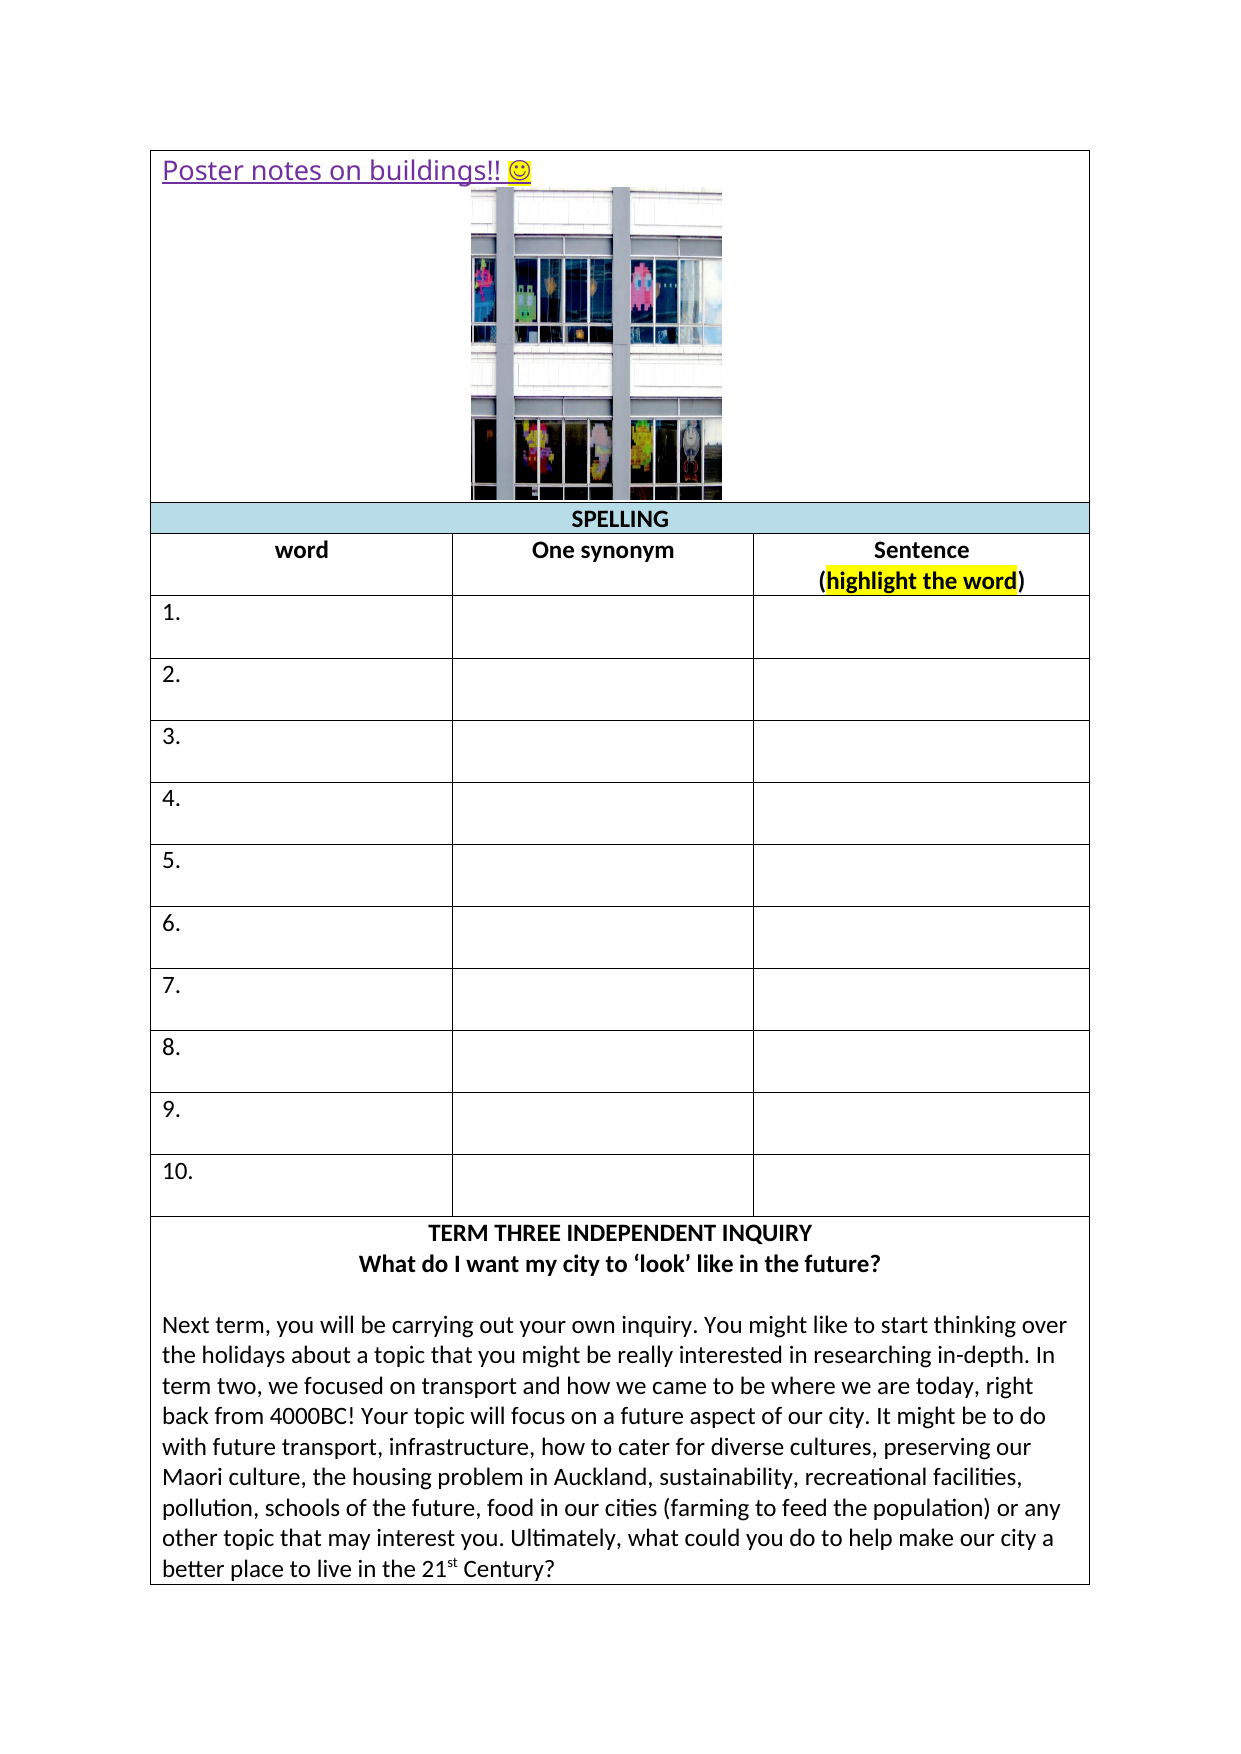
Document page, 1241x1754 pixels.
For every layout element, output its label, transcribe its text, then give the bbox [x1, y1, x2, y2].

table_cell [754, 596, 1089, 657]
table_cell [151, 151, 1089, 502]
table_cell [754, 907, 1089, 968]
picture [471, 187, 722, 500]
table_cell [453, 1155, 753, 1216]
table_cell [754, 1031, 1089, 1092]
table_cell 5. [151, 845, 452, 906]
table_cell SPELLING [151, 503, 1089, 533]
table_cell [453, 845, 753, 906]
table_cell 10. [151, 1155, 452, 1216]
table_cell [453, 783, 753, 844]
table_cell 1. [151, 596, 452, 657]
table_cell [754, 659, 1089, 719]
table_cell [453, 596, 753, 657]
table_cell [754, 1155, 1089, 1216]
table_cell 4. [151, 783, 452, 844]
table_cell word [151, 534, 452, 595]
table_cell [453, 659, 753, 719]
table_cell 8. [151, 1031, 452, 1092]
table_cell 3. [151, 721, 452, 782]
table_cell 9. [151, 1093, 452, 1154]
table_cell [754, 1093, 1089, 1154]
table_cell [453, 907, 753, 968]
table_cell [151, 1217, 1089, 1583]
table_cell 7. [151, 969, 452, 1030]
table_cell [453, 1093, 753, 1154]
table_cell [453, 1031, 753, 1092]
table_cell 6. [151, 907, 452, 968]
table_cell One synonym [453, 534, 753, 595]
table_cell [754, 845, 1089, 906]
table_cell [754, 783, 1089, 844]
table_cell [754, 969, 1089, 1030]
table_cell [754, 721, 1089, 782]
table_cell [453, 721, 753, 782]
table_cell [453, 969, 753, 1030]
table_cell 2. [151, 659, 452, 719]
table_cell Sentence (highlight the word) [754, 534, 1089, 595]
